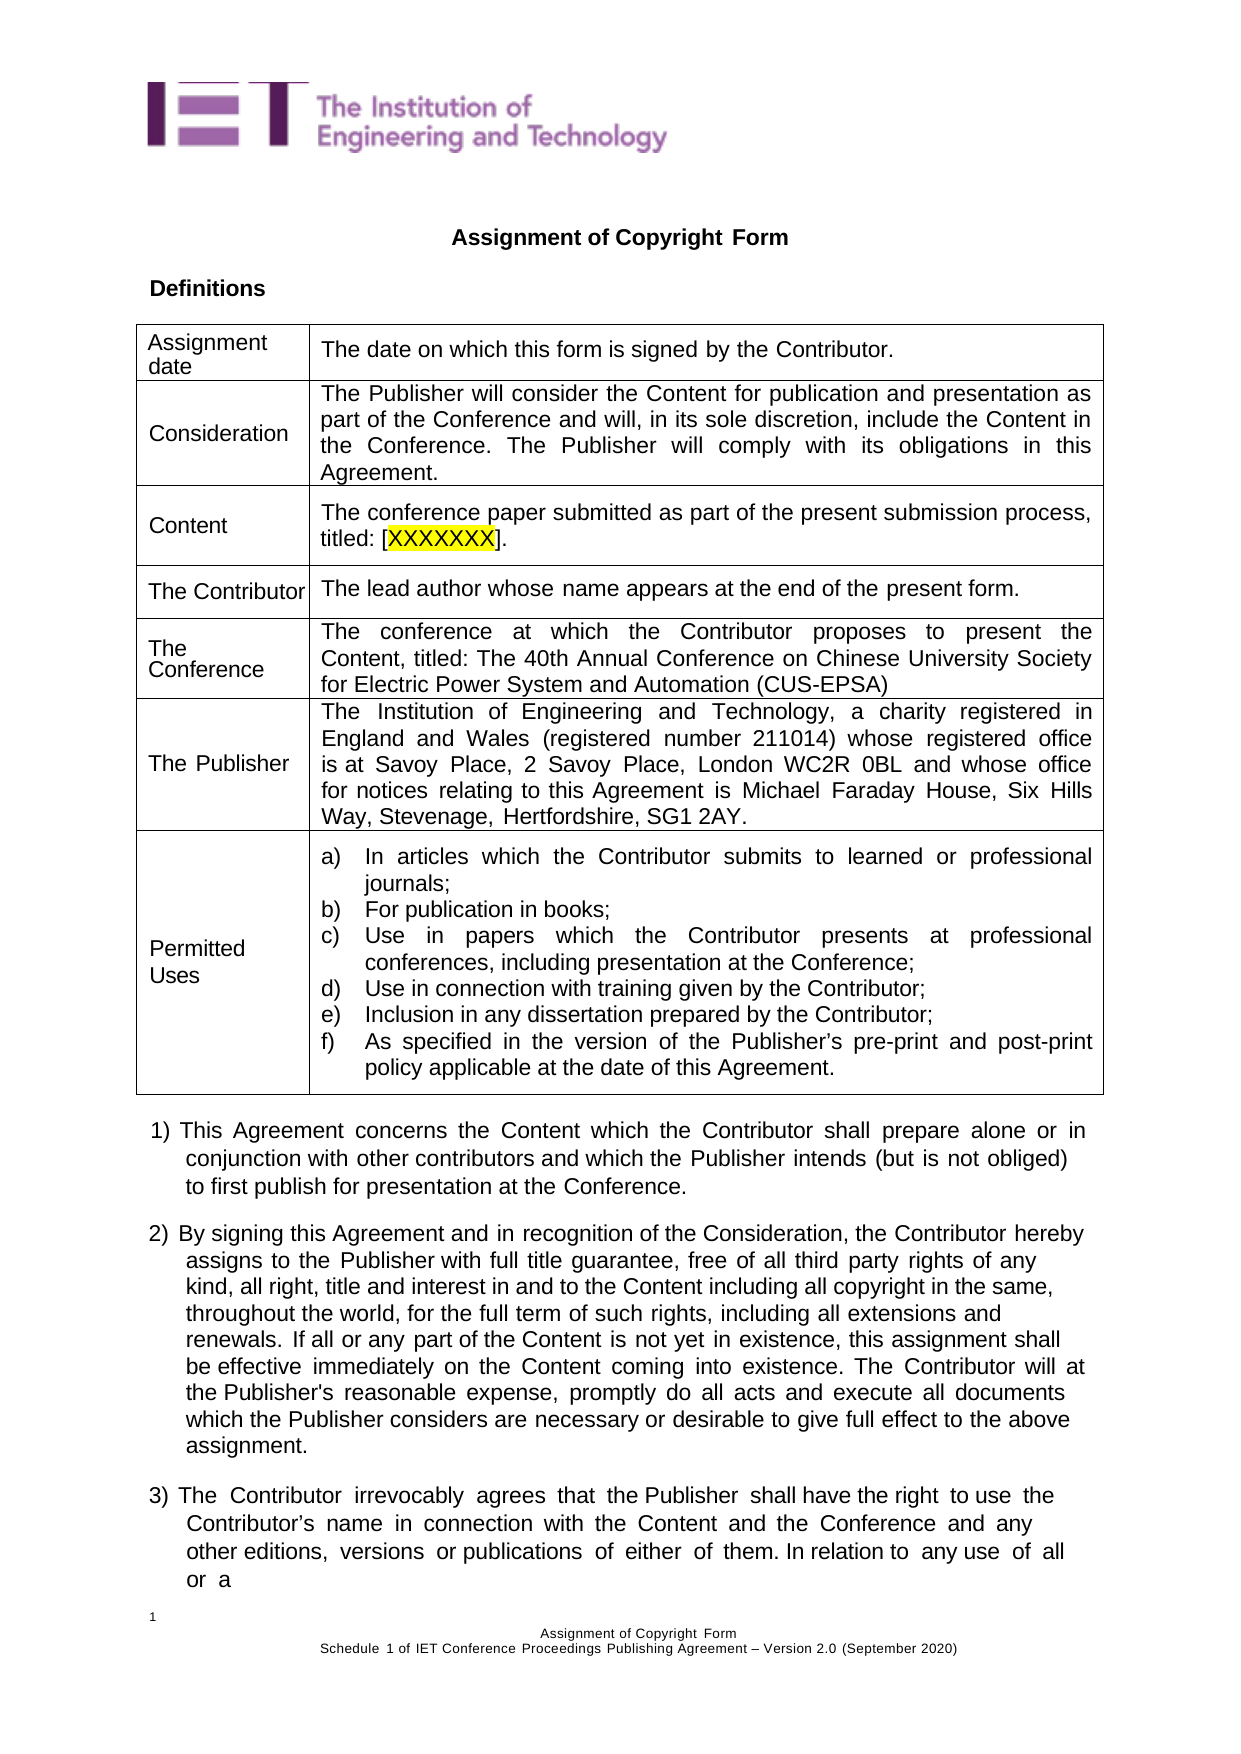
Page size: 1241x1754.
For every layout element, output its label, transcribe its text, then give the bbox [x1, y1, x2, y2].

table_cell The Publisher [137, 699, 309, 830]
table_cell The lead author whose name appears at the end of the present form. [310, 566, 1103, 618]
text Assignment of Copyright Form [451, 228, 1104, 250]
table_cell The conference paper submitted as part of the present submission process, titled: [XXXXXXX]. [310, 486, 1103, 565]
text Schedule 1 of IET Conference Proceedings Publishing Agreement – Version 2.0 (September 2020) [320, 1641, 1104, 1660]
text Assignment of Copyright Form [540, 1628, 1104, 1641]
table_cell The Publisher will consider the Content for publication and presentation as part of the Conference and will, in its sole discretion, include the Content in the Conference. The Publisher will comply with its obligations in this Agreement. [310, 381, 1103, 485]
picture [147, 82, 668, 153]
table_cell The Contributor [137, 566, 309, 618]
text 2) By signing this Agreement and in recognition of the Consideration, the Contributor hereby assigns to the Publisher with full title guarantee, free of all third party rights of any kind, all right, title and interest in and to the Content including all copyright in the same, throughout the world, for the full term of such rights, including all extensions and renewals. If all or any part of the Content is not yet in existence, this assignment shall be effective immediately on the Content coming into existence. The Contributor will at the Publisher's reasonable expense, promptly do all acts and execute all documents which the Publisher considers are necessary or desirable to give full effect to the above assignment. [148, 1220, 1093, 1459]
table_cell Consideration [137, 381, 309, 485]
table_header The date on which this form is signed by the Contributor. [310, 325, 1103, 379]
table_header Assignment date [137, 325, 309, 379]
table_cell Content [137, 486, 309, 565]
text 1) This Agreement concerns the Content which the Contributor shall prepare alone or in conjunction with other contributors and which the Publisher intends (but is not obliged) to first publish for presentation at the Conference. [150, 1117, 1093, 1199]
table_cell The Institution of Engineering and Technology, a charity registered in England and Wales (registered number 211014) whose registered office is at Savoy Place, 2 Savoy Place, London WC2R 0BL and whose office for notices relating to this Agreement is Michael Faraday House, Six Hills Way, Stevenage, Hertfordshire, SG1 2AY. [310, 699, 1103, 830]
table_cell Permitted Uses [137, 831, 309, 1094]
table_cell The Conference [137, 619, 309, 697]
text 3) The Contributor irrevocably agrees that the Publisher shall have the right to use the Contributor’s name in connection with the Content and the Conference and any other editions, versions or publications of either of them. In relation to any use of all or a [149, 1482, 1093, 1592]
table_cell The conference at which the Contributor proposes to present the Content, titled: The 40th Annual Conference on Chinese University Society for Electric Power System and Automation (CUS-EPSA) [310, 619, 1103, 697]
text Definitions [149, 279, 1104, 301]
table_cell In articles which the Contributor submits to learned or professional journals; For publication in books; Use in papers which the Contributor presents at professional conferences, including presentation at the Conference; Use in connection with training given by the Contributor; Inclusion in any dissertation prepared by the Contributor; As specified in the version of the Publisher’s pre-print and post-print policy applicable at the date of this Agreement. [310, 831, 1103, 1094]
